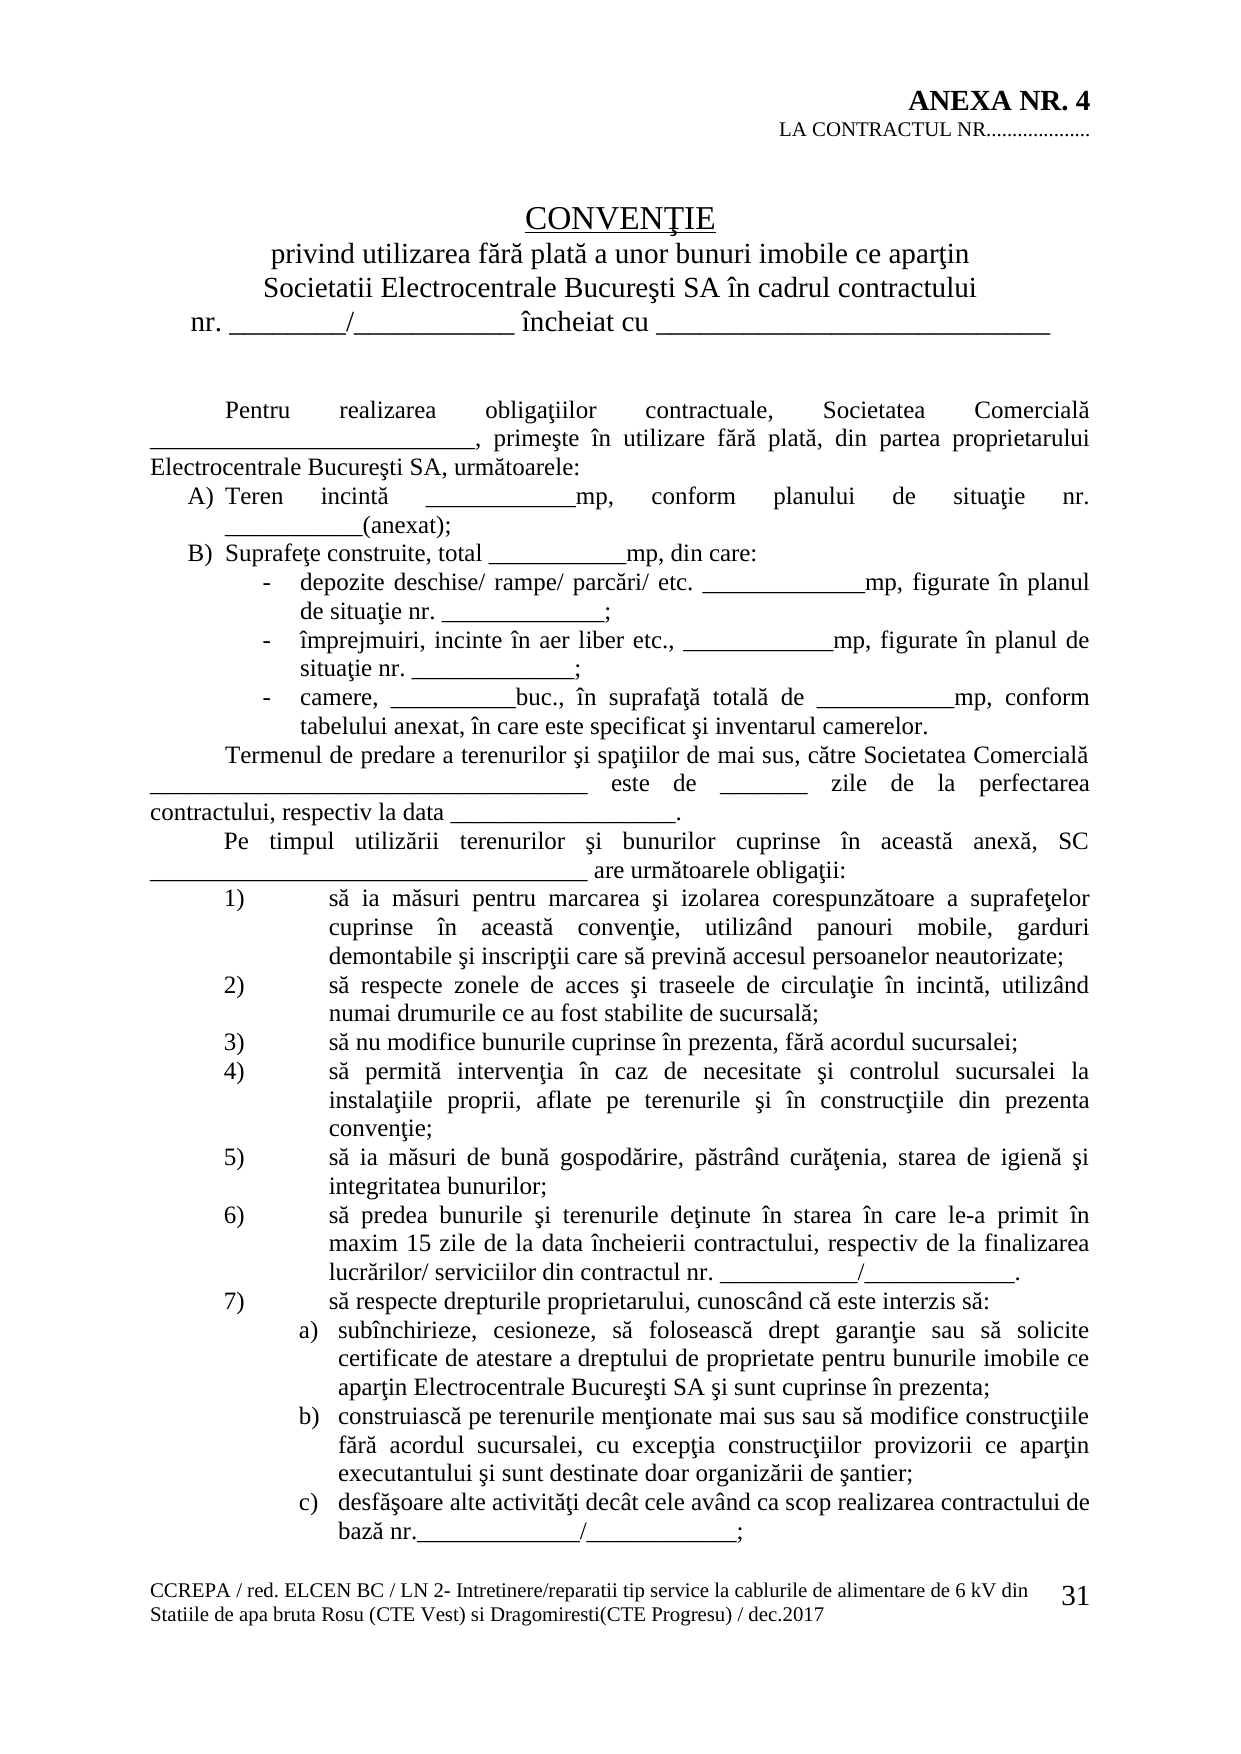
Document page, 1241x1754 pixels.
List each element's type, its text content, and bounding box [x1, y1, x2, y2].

text LA CONTRACTUL NR.................... [150, 117, 1090, 141]
list să respecte zonele de acces şi traseele de circulaţie în incintă, utilizând numai drumurile ce au fost stabilite de sucursală; [224, 970, 1090, 1027]
list să ia măsuri pentru marcarea şi izolarea corespunzătoare a suprafeţelor cuprinse în această convenţie, utilizând panouri mobile, garduri demontabile şi inscripţii care să prevină accesul persoanelor neautorizate; [224, 883, 1090, 970]
list să predea bunurile şi terenurile deţinute în starea în care le-a primit în maxim 15 zile de la data încheierii contractului, respectiv de la finalizarea lucrărilor/ serviciilor din contractul nr. ___________/____________. [224, 1200, 1090, 1286]
list desfăşoare alte activităţi decât cele având ca scop realizarea contractului de bază nr._____________/____________; [299, 1487, 1090, 1545]
list să nu modifice bunurile cuprinse în prezenta, fără acordul sucursalei; [224, 1027, 1090, 1056]
list camere, __________buc., în suprafaţă totală de ___________mp, conform tabelului anexat, în care este specificat şi inventarul camerelor. [262, 682, 1090, 740]
text Pe timpul utilizării terenurilor şi bunurilor cuprinse în această anexă, SC ___________________________________ are următoarele obligaţii: [150, 826, 1090, 883]
text Termenul de predare a terenurilor şi spaţiilor de mai sus, către Societatea Comercială ___________________________________ este de _______ zile de la perfectarea contractului, respectiv la data __________________. [150, 740, 1090, 826]
list să permită intervenţia în caz de necesitate şi controlul sucursalei la instalaţiile proprii, aflate pe terenurile şi în construcţiile din prezenta convenţie; [224, 1056, 1090, 1142]
text Societatii Electrocentrale Bucureşti SA în cadrul contractului [150, 270, 1090, 304]
text nr. ________/___________ încheiat cu ___________________________ [150, 304, 1090, 337]
list depozite deschise/ rampe/ parcări/ etc. _____________mp, figurate în planul de situaţie nr. _____________; [262, 567, 1090, 625]
list Suprafeţe construite, total ___________mp, din care: [187, 538, 1090, 567]
list subînchirieze, cesioneze, să folosească drept garanţie sau să solicite certificate de atestare a dreptului de proprietate pentru bunurile imobile ce aparţin Electrocentrale Bucureşti SA şi sunt cuprinse în prezenta; [299, 1315, 1090, 1401]
text Pentru realizarea obligaţiilor contractuale, Societatea Comercială __________________________, primeşte în utilizare fără plată, din partea proprietarului Electrocentrale Bucureşti SA, următoarele: [150, 395, 1090, 481]
list împrejmuiri, incinte în aer liber etc., ____________mp, figurate în planul de situaţie nr. _____________; [262, 625, 1090, 682]
list construiască pe terenurile menţionate mai sus sau să modifice construcţiile fără acordul sucursalei, cu excepţia construcţiilor provizorii ce aparţin executantului şi sunt destinate doar organizării de şantier; [299, 1401, 1090, 1487]
list Teren incintă ____________mp, conform planului de situaţie nr. ___________(anexat); [187, 481, 1090, 538]
list să respecte drepturile proprietarului, cunoscând că este interzis să: [224, 1286, 1090, 1315]
text privind utilizarea fără plată a unor bunuri imobile ce aparţin [150, 237, 1090, 270]
list să ia măsuri de bună gospodărire, păstrând curăţenia, starea de igienă şi integritatea bunurilor; [224, 1142, 1090, 1200]
text ANEXA NR. 4 [150, 83, 1090, 117]
text CONVENŢIE [150, 198, 1090, 237]
